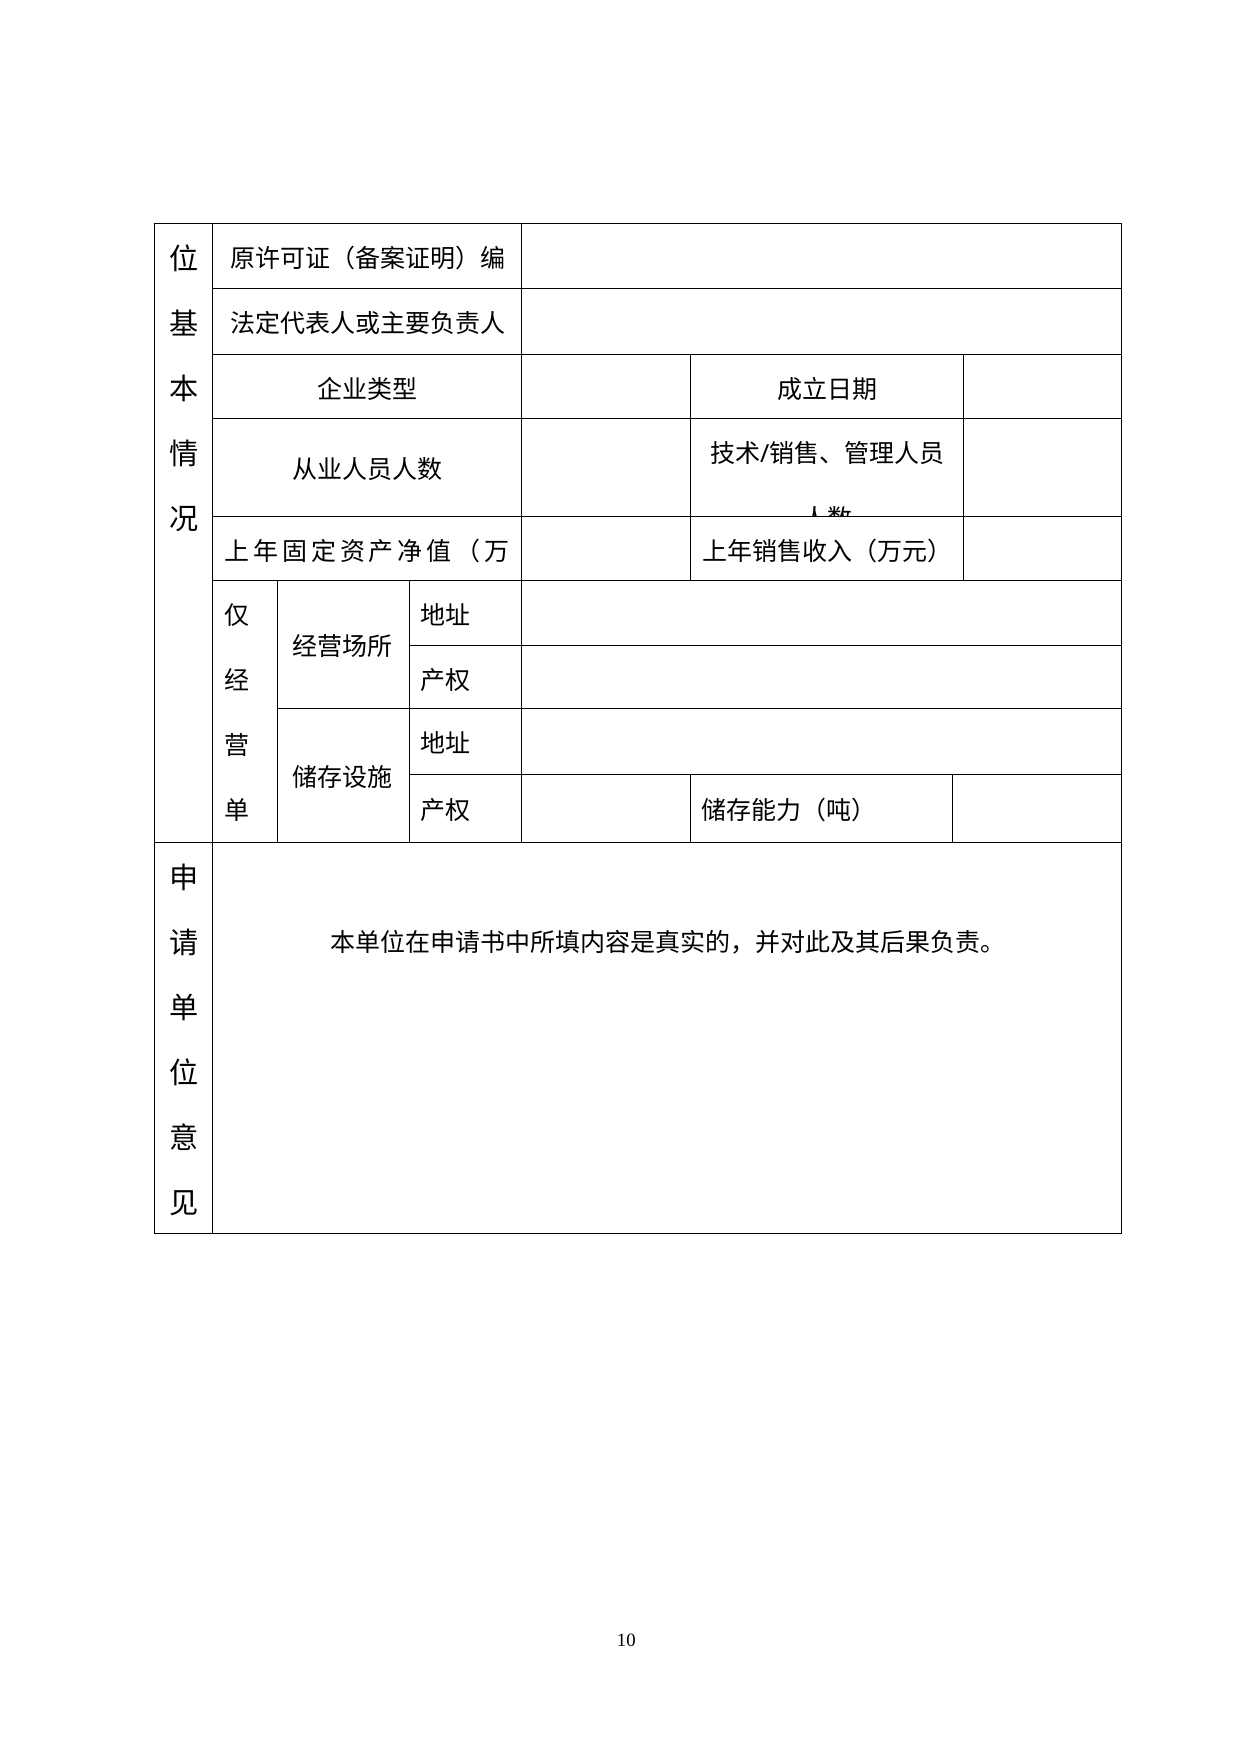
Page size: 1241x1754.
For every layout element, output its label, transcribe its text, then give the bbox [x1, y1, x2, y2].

table_cell [522, 224, 1121, 288]
table_cell [522, 289, 1121, 354]
table_cell [522, 517, 690, 580]
table_cell 储存能力（吨） [691, 775, 952, 842]
table_cell [522, 355, 690, 418]
table_cell 法定代表人或主要负责人 [213, 289, 521, 354]
table_cell 申请单位意见 [155, 843, 212, 1233]
table_cell 原许可证（备案证明）编号 [213, 224, 521, 288]
table_cell 经营场所 [278, 581, 409, 708]
table_cell 上年销售收入（万元） [691, 517, 963, 580]
table_cell 产权 [410, 775, 521, 842]
table_cell [953, 775, 1121, 842]
table_cell [964, 517, 1121, 580]
table_cell 本单位在申请书中所填内容是真实的，并对此及其后果负责。 主要负责人（签字）： （公章） 年 月 日 [213, 843, 1121, 1233]
table_cell 地址 [410, 709, 521, 774]
table_cell 成立日期 [691, 355, 963, 418]
table_cell 技术/销售、管理人员人数 [691, 419, 963, 516]
table_cell [522, 646, 1121, 708]
table_cell [522, 775, 690, 842]
table_cell 储存设施 [278, 709, 409, 842]
table_cell [522, 581, 1121, 645]
table_cell 仅经营单位填写 [213, 581, 277, 842]
table_cell 地址 [410, 581, 521, 645]
table_cell 产权 [410, 646, 521, 708]
table_cell [964, 419, 1121, 516]
table_cell [522, 419, 690, 516]
table_cell 上年固定资产净值（万元） [213, 517, 521, 580]
table_cell [964, 355, 1121, 418]
table_cell 企业类型 [213, 355, 521, 418]
table_cell 从业人员人数 [213, 419, 521, 516]
table_cell [522, 709, 1121, 774]
